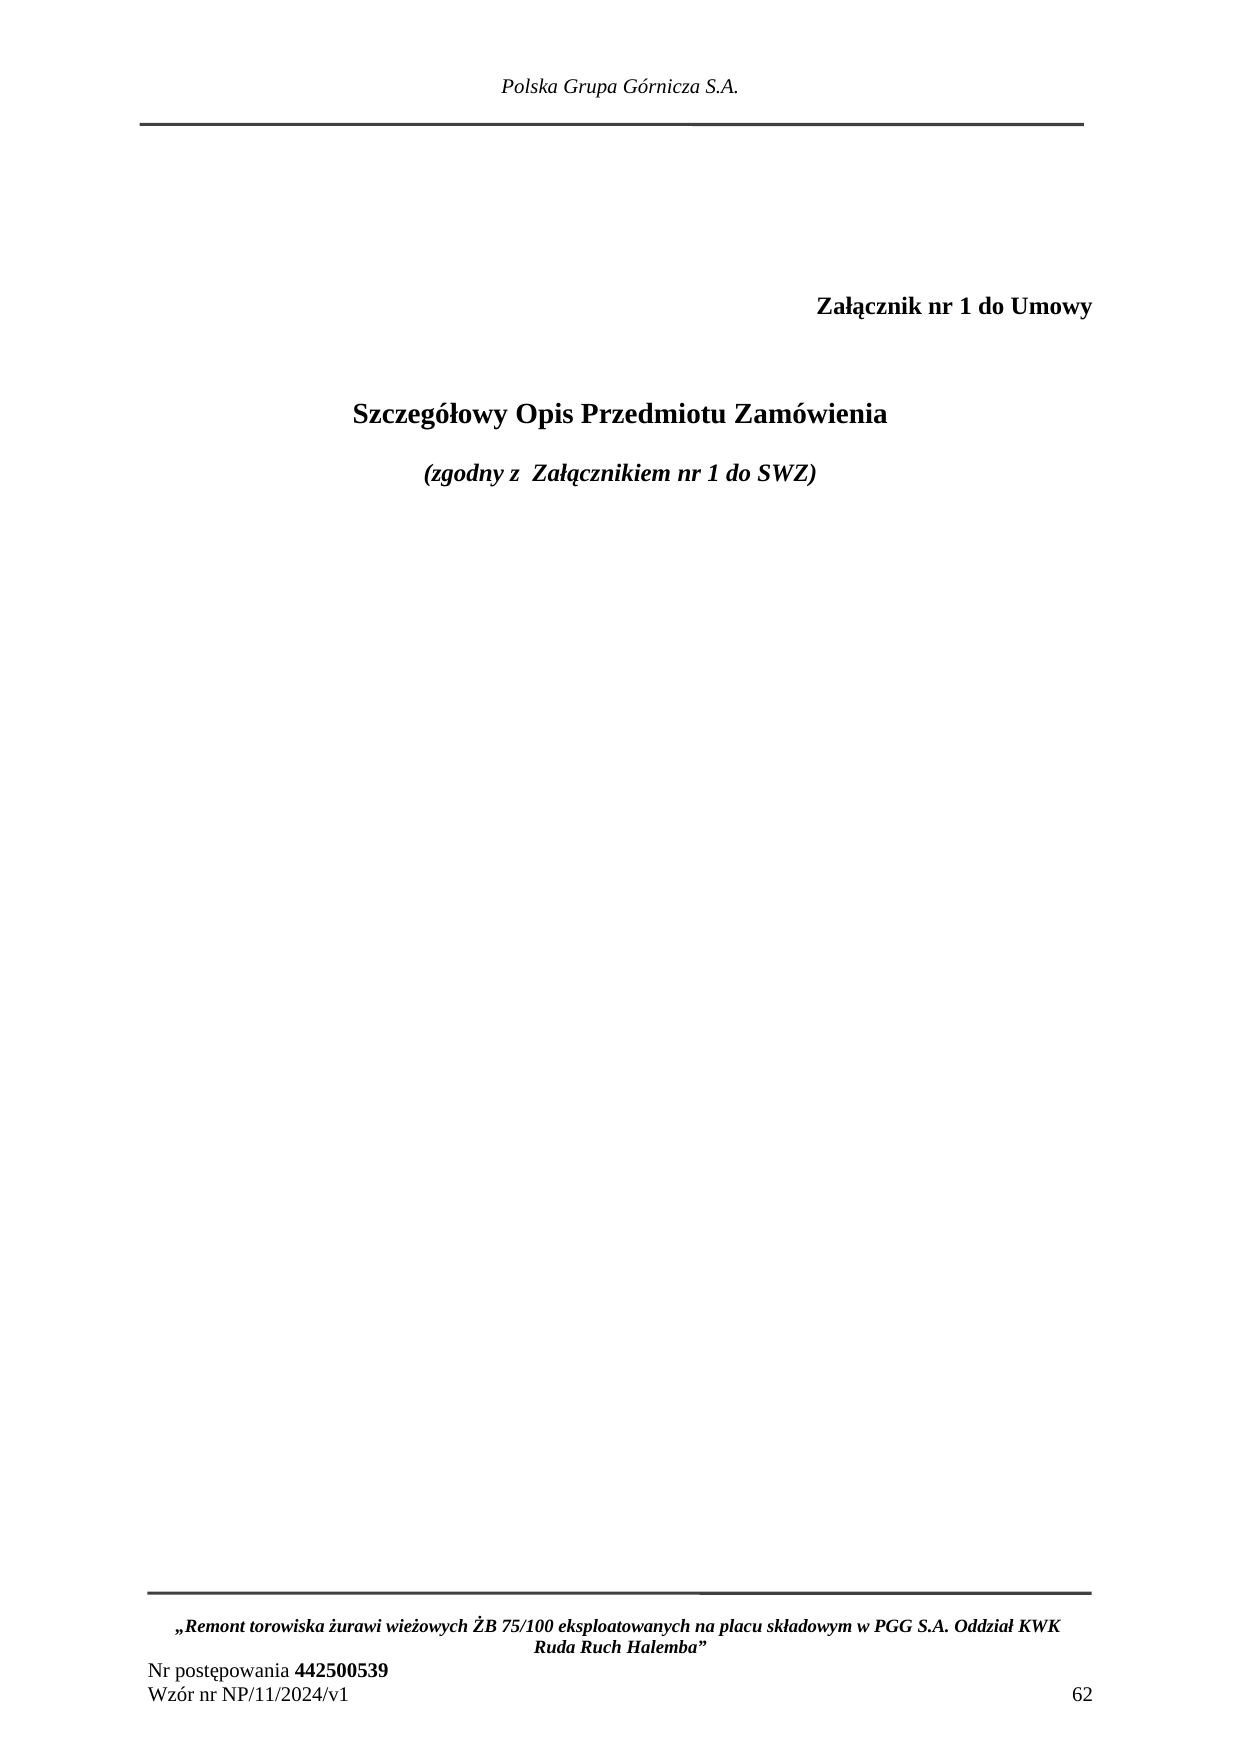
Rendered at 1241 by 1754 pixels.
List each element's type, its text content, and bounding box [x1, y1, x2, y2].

text Szczegółowy Opis Przedmiotu Zamówienia [148, 396, 1093, 429]
text (zgodny z Załącznikiem nr 1 do SWZ) [148, 429, 1093, 487]
text Załącznik nr 1 do Umowy [148, 291, 1093, 319]
